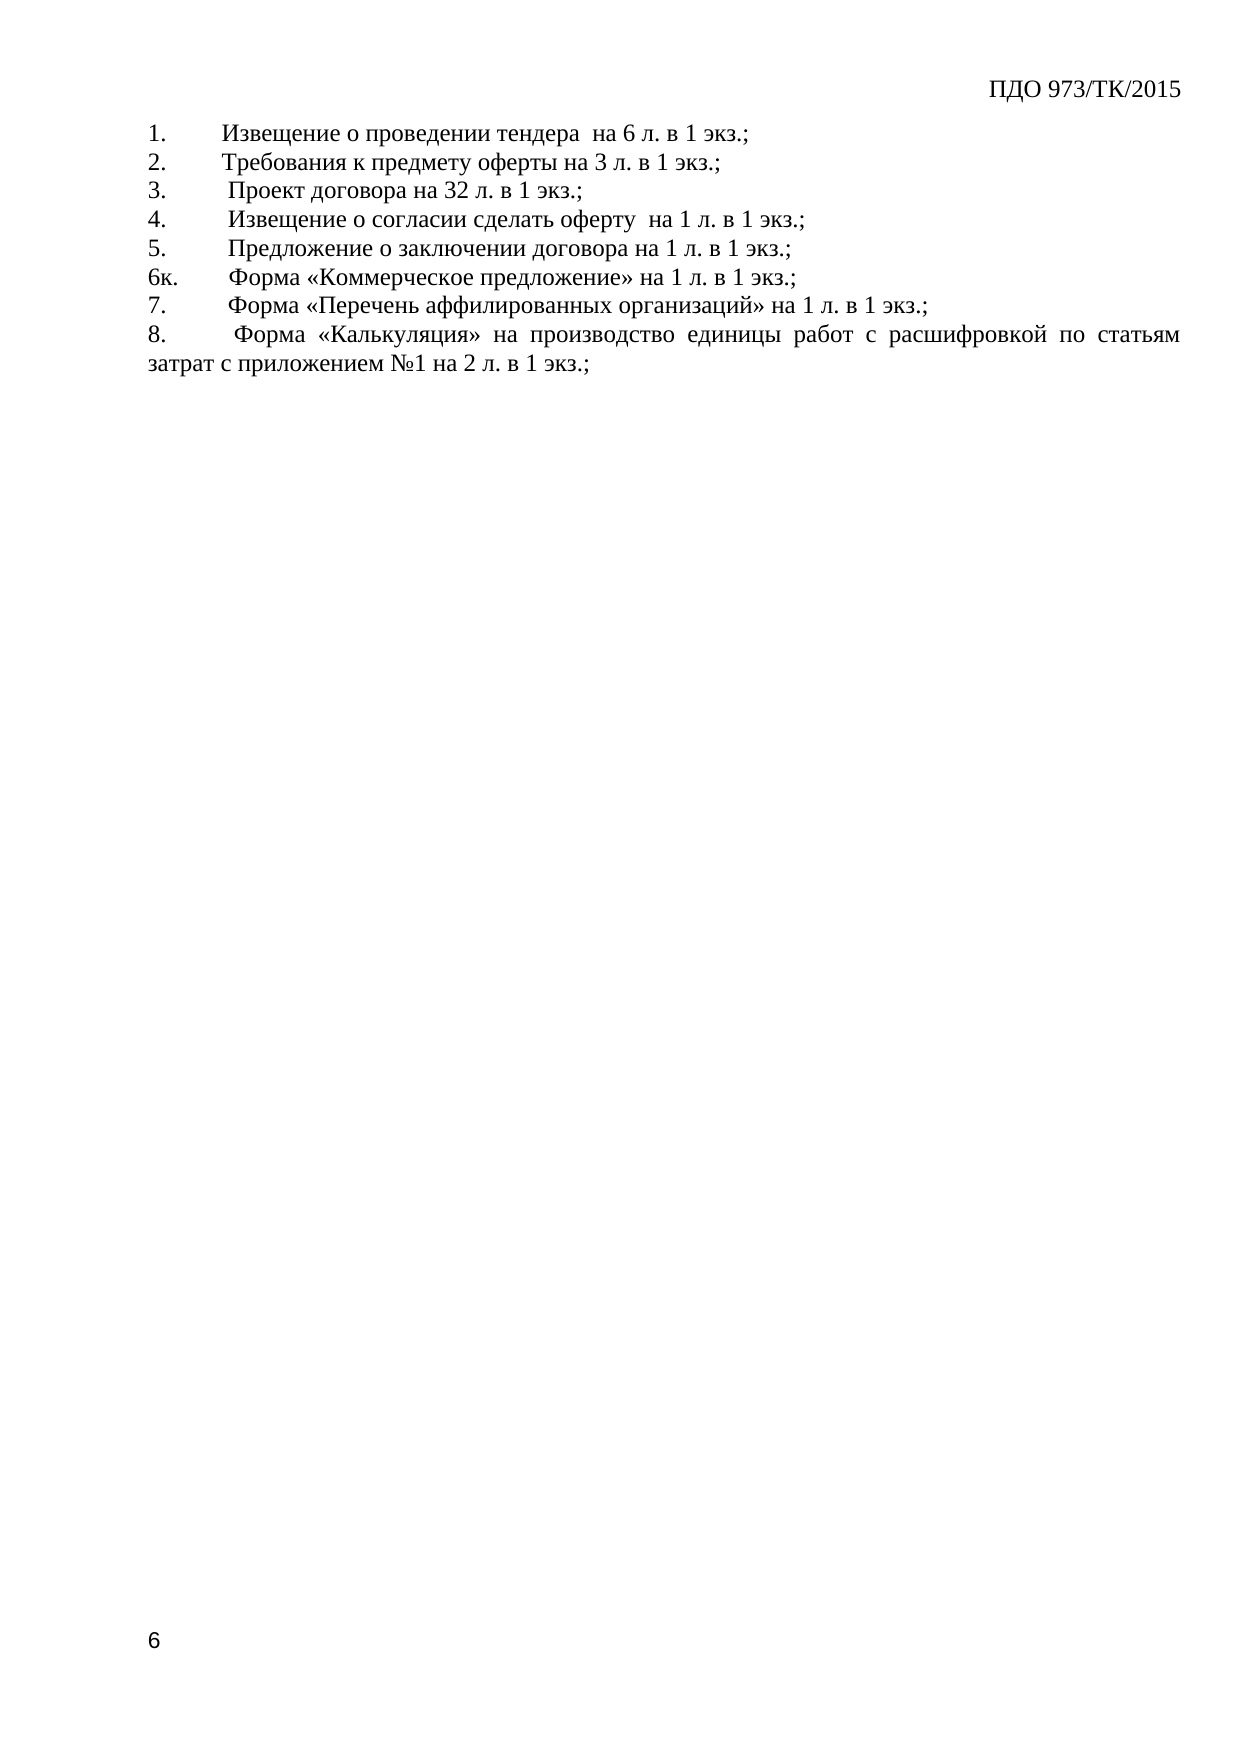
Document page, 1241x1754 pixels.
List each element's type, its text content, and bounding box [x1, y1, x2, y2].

list Извещение о проведении тендера на 6 л. в 1 экз.; [148, 118, 1181, 147]
list Извещение о согласии сделать оферту на 1 л. в 1 экз.; [148, 204, 1181, 233]
text 6к. Форма «Коммерческое предложение» на 1 л. в 1 экз.; [148, 262, 1181, 291]
list Форма «Перечень аффилированных организаций» на 1 л. в 1 экз.; [148, 291, 1181, 319]
list Проект договора на 32 л. в 1 экз.; [148, 176, 1181, 204]
list Предложение о заключении договора на 1 л. в 1 экз.; [148, 233, 1181, 262]
list Форма «Калькуляция» на производство единицы работ с расшифровкой по статьям затрат с приложением №1 на 2 л. в 1 экз.; [148, 319, 1181, 377]
list Требования к предмету оферты на 3 л. в 1 экз.; [148, 147, 1181, 176]
